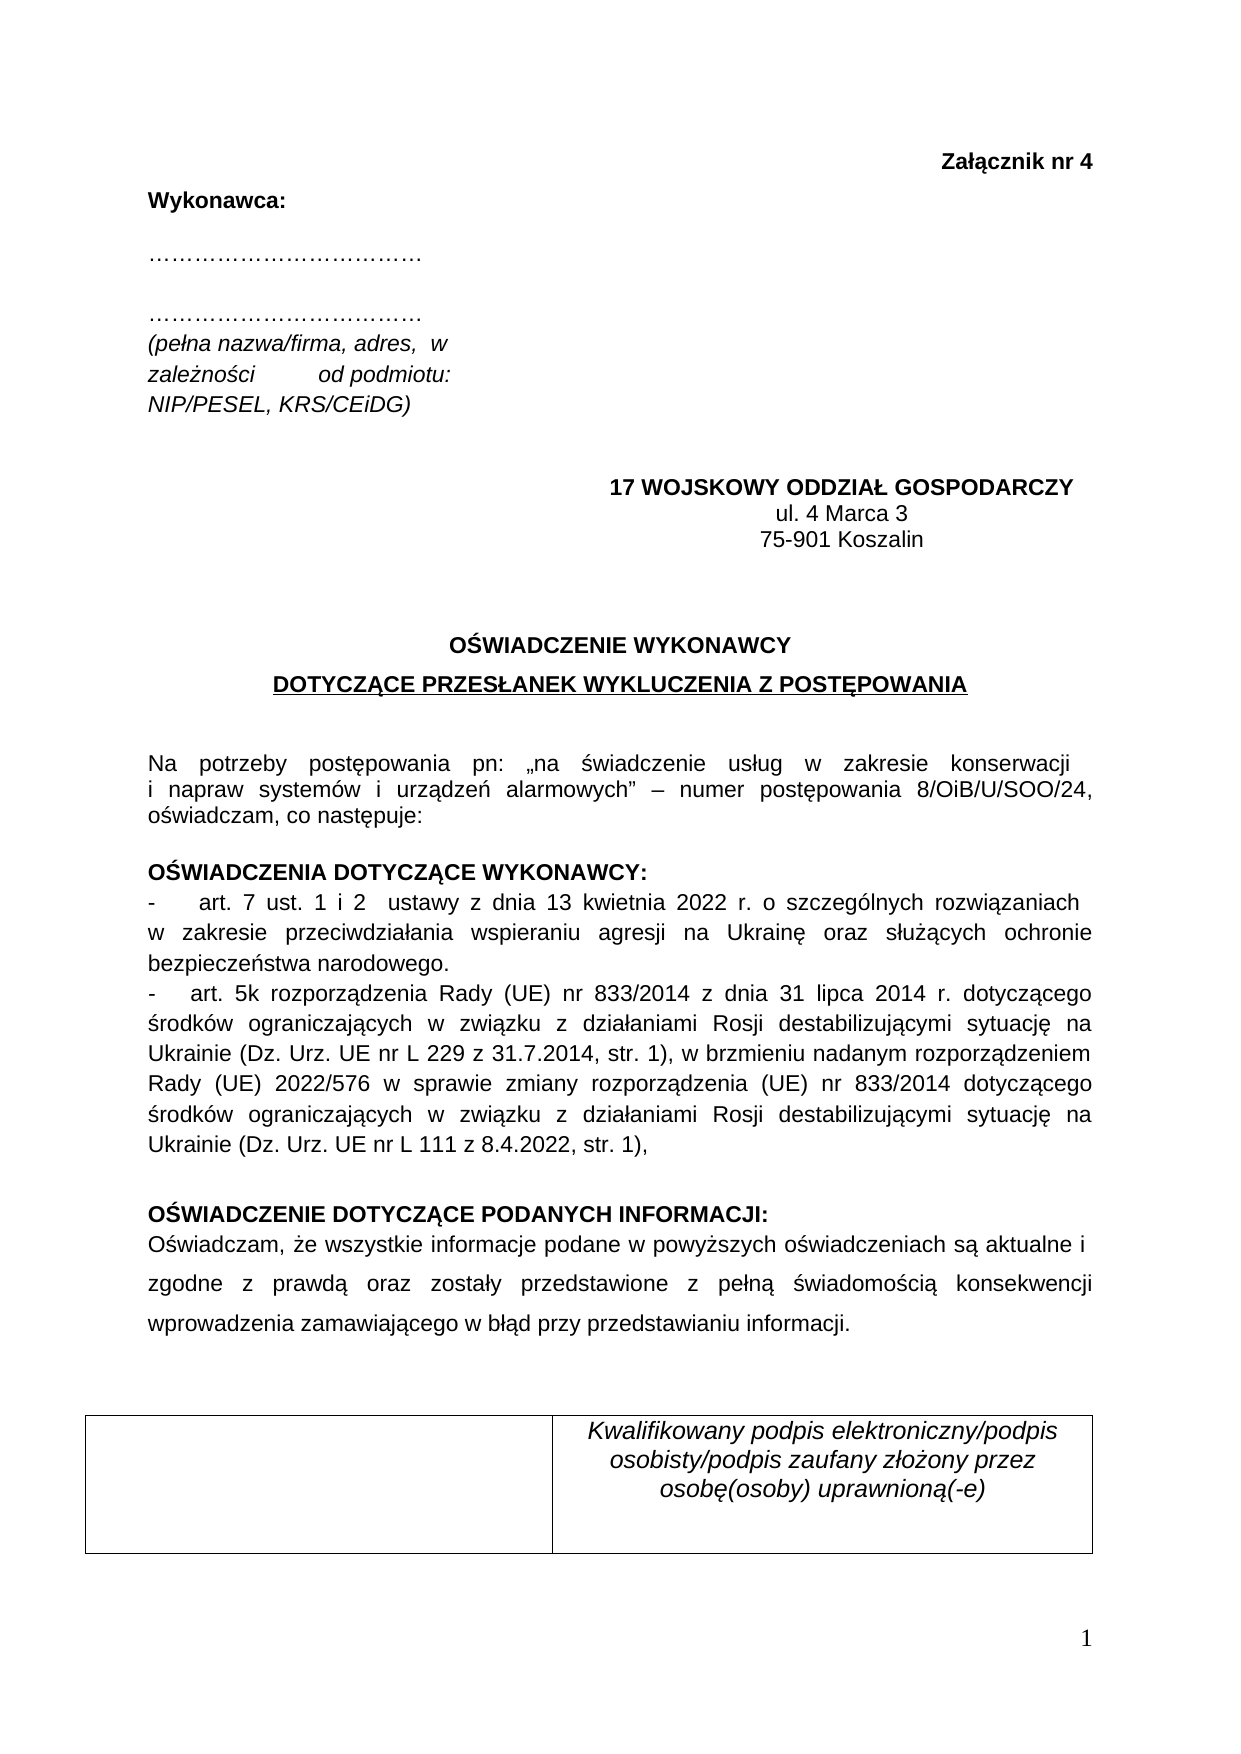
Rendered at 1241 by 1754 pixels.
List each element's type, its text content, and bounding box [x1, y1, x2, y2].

text OŚWIADCZENIE WYKONAWCY [148, 632, 1093, 658]
text ul. 4 Marca 3 [591, 500, 1093, 526]
table_header [86, 1416, 552, 1553]
text OŚWIADCZENIA DOTYCZĄCE WYKONAWCY: [148, 859, 1093, 885]
text Na potrzeby postępowania pn: „na świadczenie usług w zakresie konserwacji i napraw systemów i urządzeń alarmowych” – numer postępowania 8/OiB/U/SOO/24, oświadczam, co następuje: [148, 750, 1093, 829]
text - art. 7 ust. 1 i 2 ustawy z dnia 13 kwietnia 2022 r. o szczególnych rozwiązaniach w zakresie przeciwdziałania wspieraniu agresji na Ukrainę oraz służących ochronie bezpieczeństwa narodowego. [148, 889, 1093, 976]
text OŚWIADCZENIE DOTYCZĄCE PODANYCH INFORMACJI: [148, 1201, 1093, 1227]
text (pełna nazwa/firma, adres, w zależności od podmiotu: NIP/PESEL, KRS/CEiDG) [148, 330, 472, 417]
text - art. 5k rozporządzenia Rady (UE) nr 833/2014 z dnia 31 lipca 2014 r. dotyczącego środków ograniczających w związku z działaniami Rosji destabilizującymi sytuację na Ukrainie (Dz. Urz. UE nr L 229 z 31.7.2014, str. 1), w brzmieniu nadanym rozporządzeniem Rady (UE) 2022/576 w sprawie zmiany rozporządzenia (UE) nr 833/2014 dotyczącego środków ograniczających w związku z działaniami Rosji destabilizującymi sytuację na Ukrainie (Dz. Urz. UE nr L 111 z 8.4.2022, str. 1), [148, 980, 1093, 1157]
text Załącznik nr 4 [148, 148, 1093, 174]
text DOTYCZĄCE PRZESŁANEK WYKLUCZENIA Z POSTĘPOWANIA [148, 671, 1093, 697]
text Oświadczam, że wszystkie informacje podane w powyższych oświadczeniach są aktualne i zgodne z prawdą oraz zostały przedstawione z pełną świadomością konsekwencji wprowadzenia zamawiającego w błąd przy przedstawianiu informacji. [148, 1231, 1093, 1336]
text 17 WOJSKOWY ODDZIAŁ GOSPODARCZY [591, 474, 1093, 500]
table_header Kwalifikowany podpis elektroniczny/podpis osobisty/podpis zaufany złożony przez osobę(osoby) uprawnioną(-e) [553, 1416, 1092, 1553]
text ……………………………… [148, 300, 472, 327]
text 75-901 Koszalin [591, 526, 1093, 553]
text ……………………………… [148, 240, 472, 266]
text Wykonawca: [148, 187, 1093, 213]
